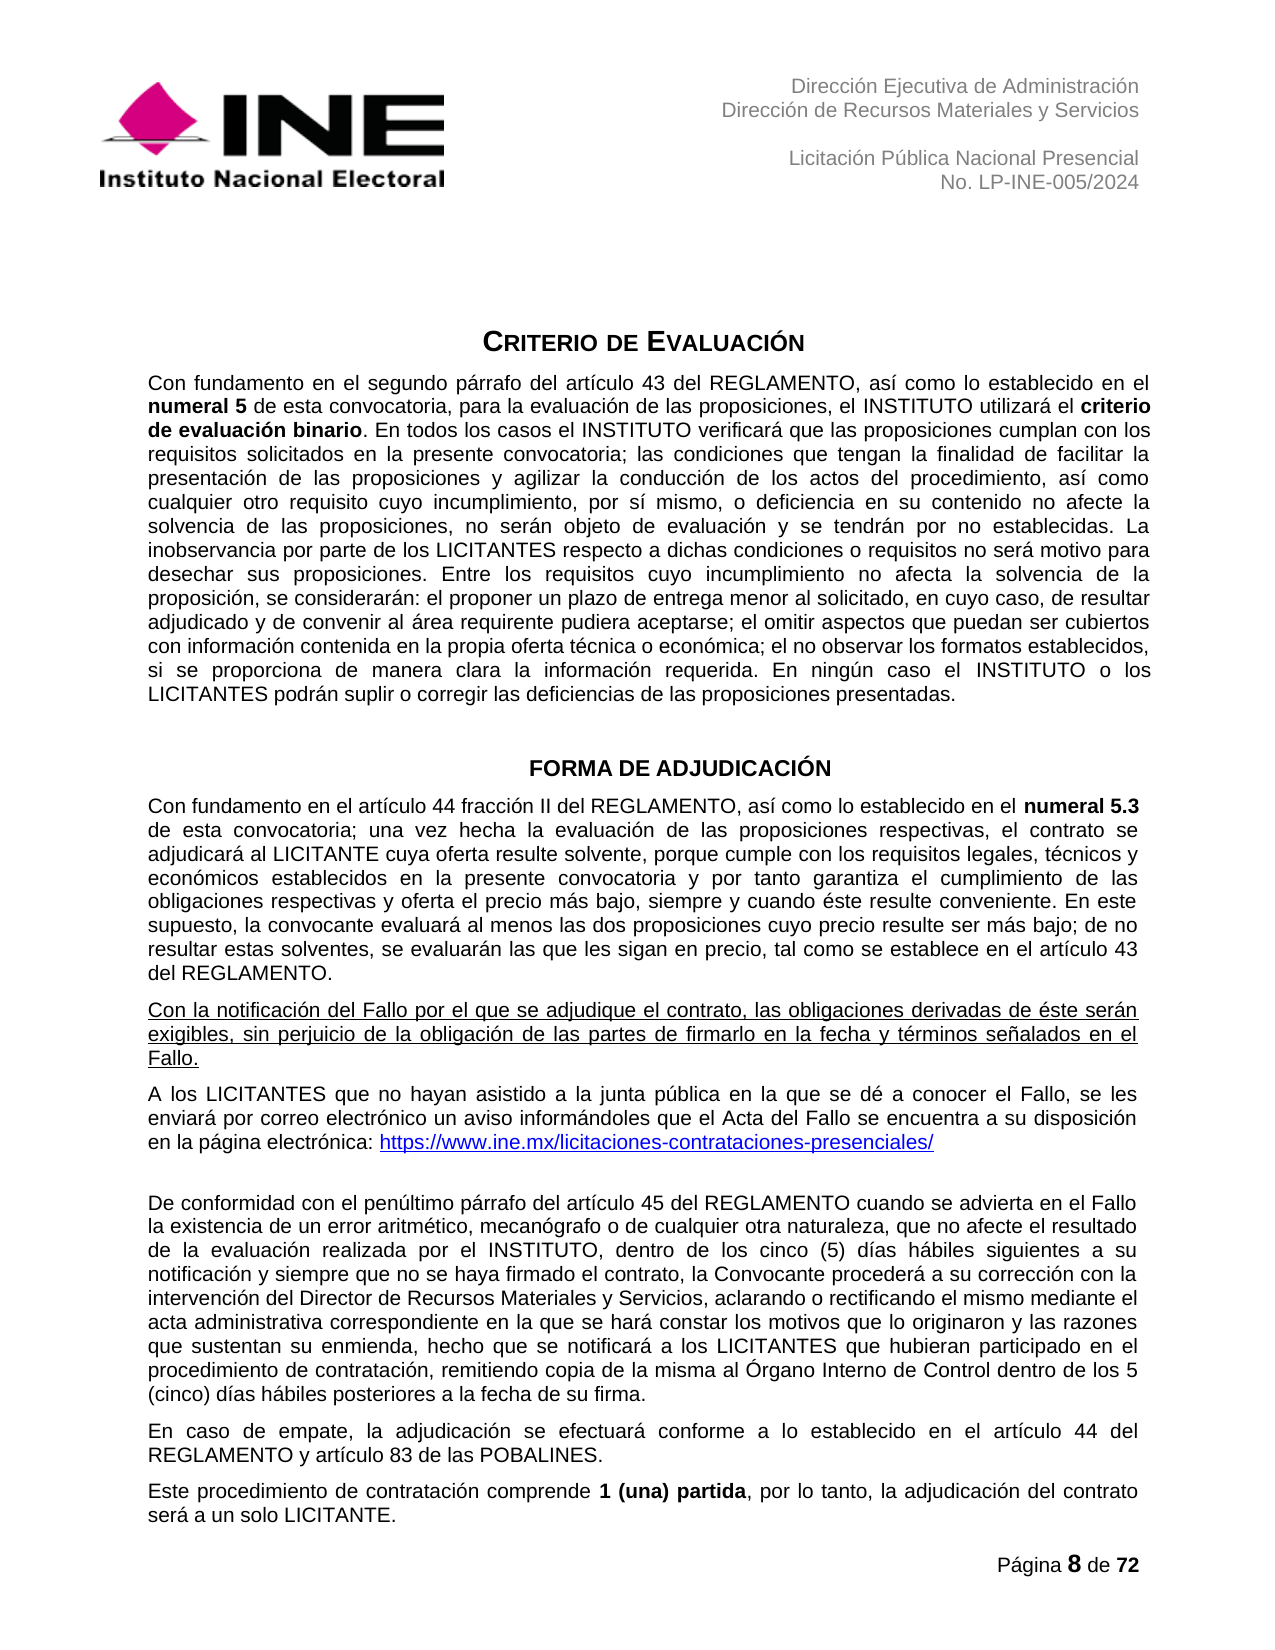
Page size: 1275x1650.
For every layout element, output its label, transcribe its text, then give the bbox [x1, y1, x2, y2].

text En caso de empate, la adjudicación se efectuará conforme a lo establecido en el artículo 44 del REGLAMENTO y artículo 83 de las POBALINES. [148, 1418, 1139, 1466]
text Con la notificación del Fallo por el que se adjudique el contrato, las obligaciones derivadas de éste serán exigibles, sin perjuicio de la obligación de las partes de firmarlo en la fecha y términos señalados en el Fallo. [148, 998, 1139, 1019]
picture [100, 82, 444, 187]
text Con la notificación del Fallo por el que se adjudique el contrato, las obligaciones derivadas de éste serán exigibles, sin perjuicio de la obligación de las partes de firmarlo en la fecha y términos señalados en el Fallo. [148, 1020, 1139, 1069]
subtitle FORMA DE ADJUDICACIÓN [221, 755, 1139, 781]
text De conformidad con el penúltimo párrafo del artículo 45 del REGLAMENTO cuando se advierta en el Fallo la existencia de un error aritmético, mecanógrafo o de cualquier otra naturaleza, que no afecte el resultado de la evaluación realizada por el INSTITUTO, dentro de los cinco (5) días hábiles siguientes a su notificación y siempre que no se haya firmado el contrato, la Convocante procederá a su corrección con la intervención del Director de Recursos Materiales y Servicios, aclarando o rectificando el mismo mediante el acta administrativa correspondiente en la que se hará constar los motivos que lo originaron y las razones que sustentan su enmienda, hecho que se notificará a los LICITANTES que hubieran participado en el procedimiento de contratación, remitiendo copia de la misma al Órgano Interno de Control dentro de los 5 (cinco) días hábiles posteriores a la fecha de su firma. [148, 1190, 1139, 1406]
text A los LICITANTES que no hayan asistido a la junta pública en la que se dé a conocer el Fallo, se les enviará por correo electrónico un aviso informándoles que el Acta del Fallo se encuentra a su disposición en la página electrónica: https://www.ine.mx/licitaciones-contrataciones-presenciales/ [148, 1082, 1139, 1154]
title Este procedimiento de contratación comprende 1 (una) partida, por lo tanto, la adjudicación del contrato será a un solo LICITANTE. [148, 1479, 1139, 1527]
text Criterio de Evaluación [148, 324, 1139, 358]
text Con fundamento en el segundo párrafo del artículo 43 del REGLAMENTO, así como lo establecido en el numeral 5 de esta convocatoria, para la evaluación de las proposiciones, el INSTITUTO utilizará el criterio de evaluación binario. En todos los casos el INSTITUTO verificará que las proposiciones cumplan con los requisitos solicitados en la presente convocatoria; las condiciones que tengan la finalidad de facilitar la presentación de las proposiciones y agilizar la conducción de los actos del procedimiento, así como cualquier otro requisito cuyo incumplimiento, por sí mismo, o deficiencia en su contenido no afecte la solvencia de las proposiciones, no serán objeto de evaluación y se tendrán por no establecidas. La inobservancia por parte de los LICITANTES respecto a dichas condiciones o requisitos no será motivo para desechar sus proposiciones. Entre los requisitos cuyo incumplimiento no afecta la solvencia de la proposición, se considerarán: el proponer un plazo de entrega menor al solicitado, en cuyo caso, de resultar adjudicado y de convenir al área requirente pudiera aceptarse; el omitir aspectos que puedan ser cubiertos con información contenida en la propia oferta técnica o económica; el no observar los formatos establecidos, si se proporciona de manera clara la información requerida. En ningún caso el INSTITUTO o los LICITANTES podrán suplir o corregir las deficiencias de las proposiciones presentadas. [148, 370, 1151, 706]
text Con fundamento en el artículo 44 fracción II del REGLAMENTO, así como lo establecido en el numeral 5.3 de esta convocatoria; una vez hecha la evaluación de las proposiciones respectivas, el contrato se adjudicará al LICITANTE cuya oferta resulte solvente, porque cumple con los requisitos legales, técnicos y económicos establecidos en la presente convocatoria y por tanto garantiza el cumplimiento de las obligaciones respectivas y oferta el precio más bajo, siempre y cuando éste resulte conveniente. En este supuesto, la convocante evaluará al menos las dos proposiciones cuyo precio resulte ser más bajo; de no resultar estas solventes, se evaluarán las que les sigan en precio, tal como se establece en el artículo 43 del REGLAMENTO. [148, 793, 1139, 985]
